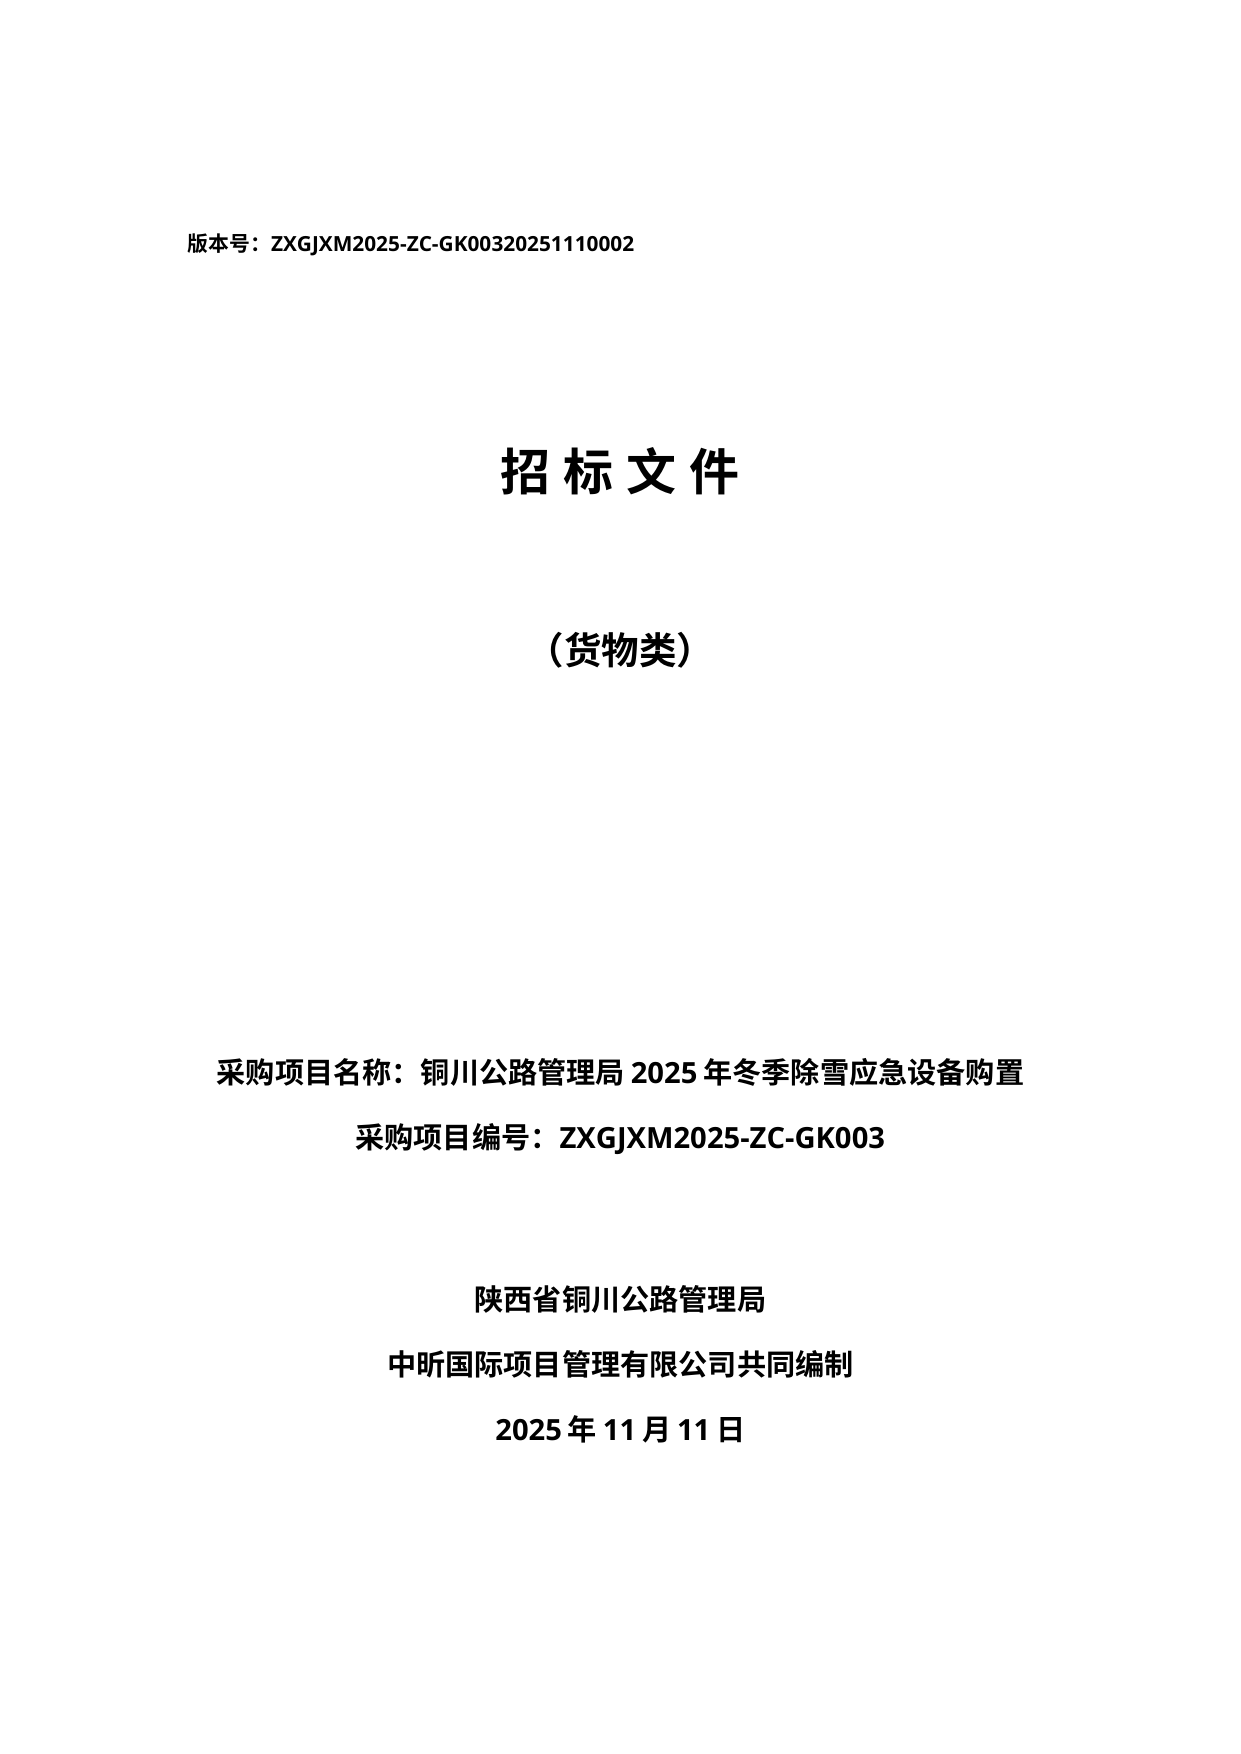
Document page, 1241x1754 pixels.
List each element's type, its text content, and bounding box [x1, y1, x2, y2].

text 陕西省铜川公路管理局 [187, 1267, 1053, 1332]
text 中昕国际项目管理有限公司共同编制 [187, 1332, 1053, 1397]
text 2025年11月11日 [187, 1397, 1053, 1462]
text 采购项目名称：铜川公路管理局2025年冬季除雪应急设备购置 [187, 1039, 1053, 1104]
text （货物类） [187, 617, 1053, 1039]
text 招 标 文 件 [187, 422, 1053, 617]
text 采购项目编号：ZXGJXM2025-ZC-GK003 [187, 1104, 1053, 1267]
text 版本号：ZXGJXM2025-ZC-GK00320251110002 [187, 227, 1053, 422]
